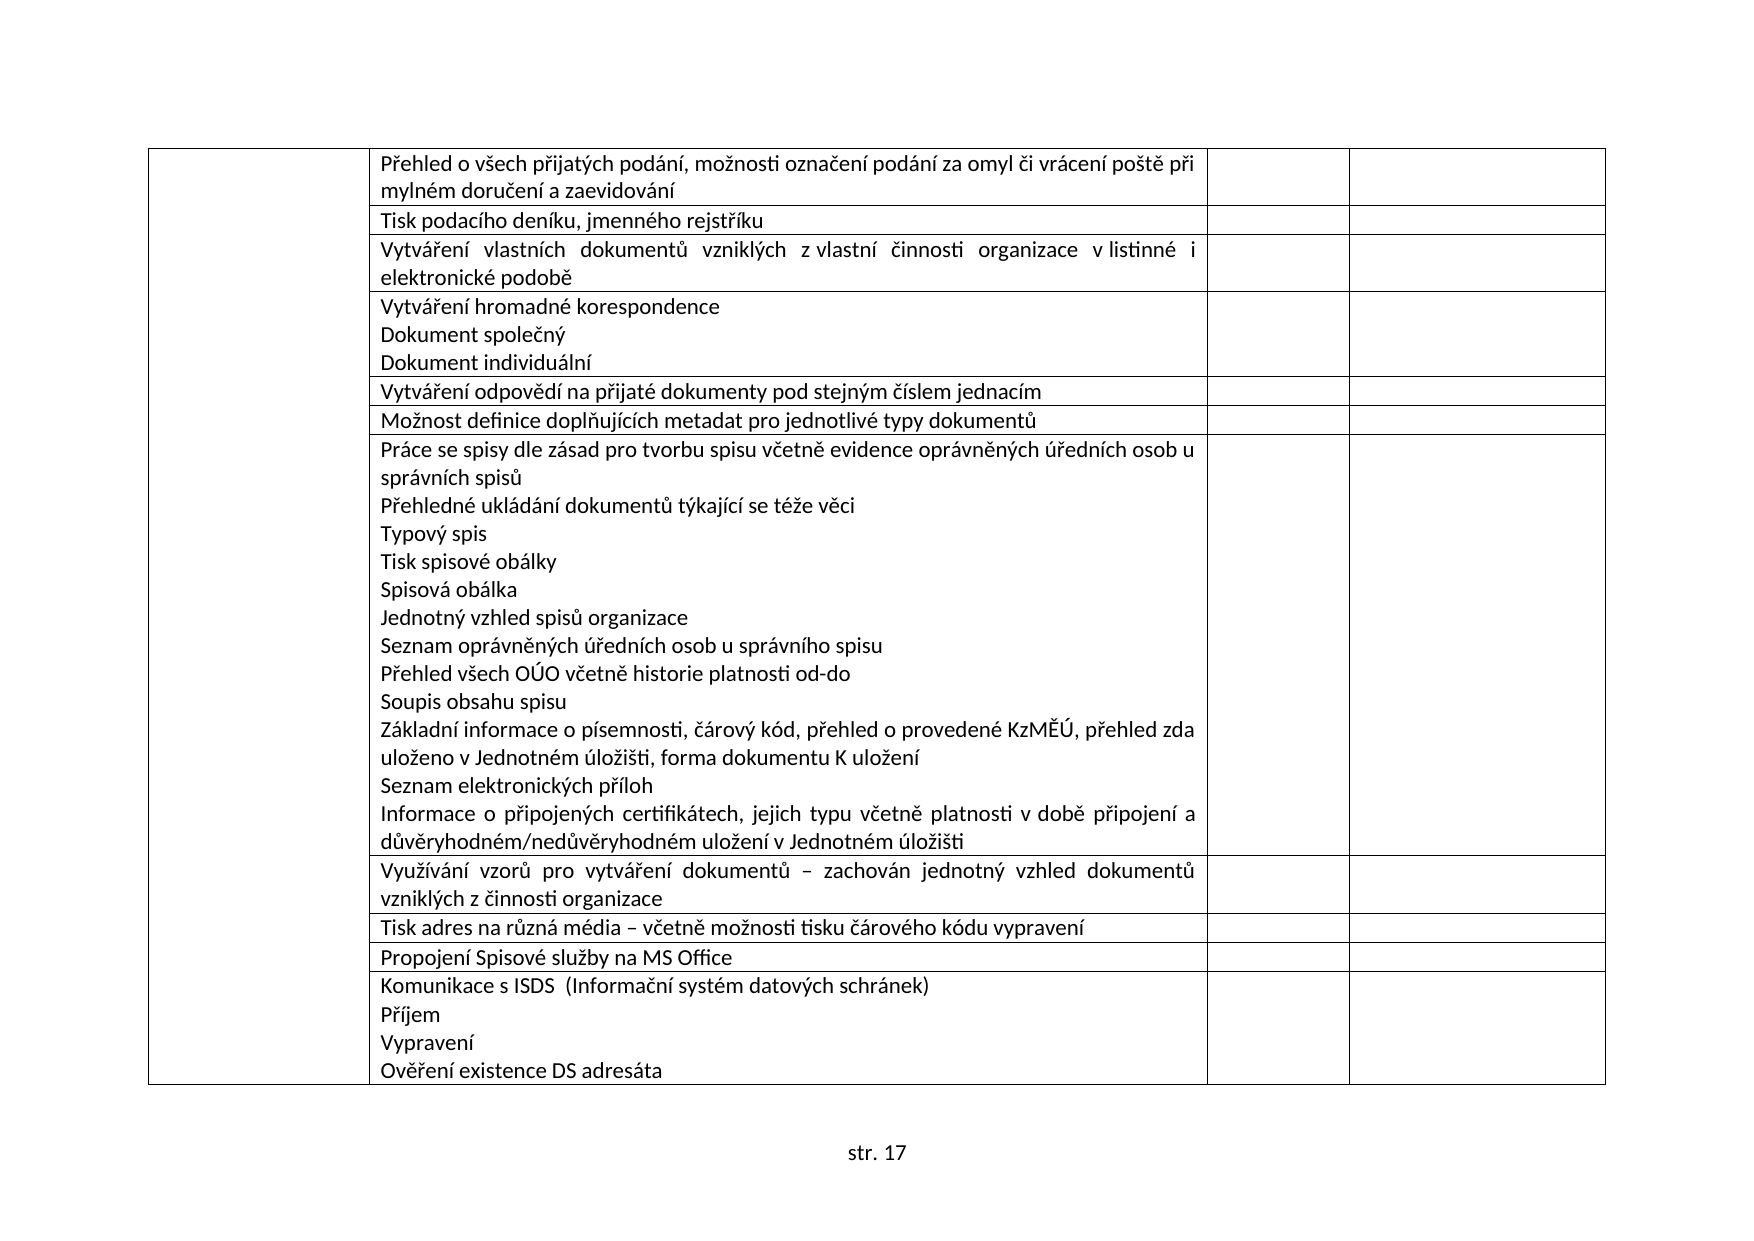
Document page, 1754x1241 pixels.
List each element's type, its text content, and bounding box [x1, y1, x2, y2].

table_cell [1350, 435, 1605, 855]
table_cell [1350, 856, 1605, 912]
table_cell [1208, 435, 1349, 855]
table_cell Přehled o všech přijatých podání, možnosti označení podání za omyl či vrácení poště při mylném doručení a zaevidování [370, 149, 1207, 205]
table_cell [1208, 914, 1349, 942]
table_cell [370, 972, 1207, 1084]
table_cell [1208, 206, 1349, 234]
table_cell [1208, 235, 1349, 291]
table_cell Vytváření hromadné korespondence Dokument společný Dokument individuální [370, 292, 1207, 376]
table_cell [1350, 292, 1605, 376]
table_cell Využívání vzorů pro vytváření dokumentů – zachován jednotný vzhled dokumentů vzniklých z činnosti organizace [370, 856, 1207, 912]
table_cell Tisk adres na různá média – včetně možnosti tisku čárového kódu vypravení [370, 914, 1207, 942]
table_cell [1350, 149, 1605, 205]
table_cell [1208, 856, 1349, 912]
table_cell [1208, 406, 1349, 434]
table_cell [1350, 943, 1605, 971]
table_cell Vytváření odpovědí na přijaté dokumenty pod stejným číslem jednacím [370, 377, 1207, 405]
table_cell Tisk podacího deníku, jmenného rejstříku [370, 206, 1207, 234]
table_cell [1350, 377, 1605, 405]
table_cell [1208, 972, 1349, 1084]
table_cell [1350, 235, 1605, 291]
table_cell [1208, 149, 1349, 205]
table_cell Práce se spisy dle zásad pro tvorbu spisu včetně evidence oprávněných úředních osob u správních spisů Přehledné ukládání dokumentů týkající se téže věci Typový spis Tisk spisové obálky Spisová obálka Jednotný vzhled spisů organizace Seznam oprávněných úředních osob u správního spisu Přehled všech OÚO včetně historie platnosti od-do Soupis obsahu spisu Základní informace o písemnosti, čárový kód, přehled o provedené KzMĚÚ, přehled zda uloženo v Jednotném úložišti, forma dokumentu K uložení Seznam elektronických příloh Informace o připojených certifikátech, jejich typu včetně platnosti v době připojení a důvěryhodném/nedůvěryhodném uložení v Jednotném úložišti [370, 435, 1207, 855]
table_cell [1208, 377, 1349, 405]
table_cell Propojení Spisové služby na MS Office [370, 943, 1207, 971]
table_cell Vytváření vlastních dokumentů vzniklých z vlastní činnosti organizace v listinné i elektronické podobě [370, 235, 1207, 291]
table_cell [1350, 406, 1605, 434]
table_cell [1350, 914, 1605, 942]
table_cell [1208, 943, 1349, 971]
table_cell [1208, 292, 1349, 376]
table_cell [1350, 972, 1605, 1084]
table_cell [1350, 206, 1605, 234]
table_cell Možnost definice doplňujících metadat pro jednotlivé typy dokumentů [370, 406, 1207, 434]
